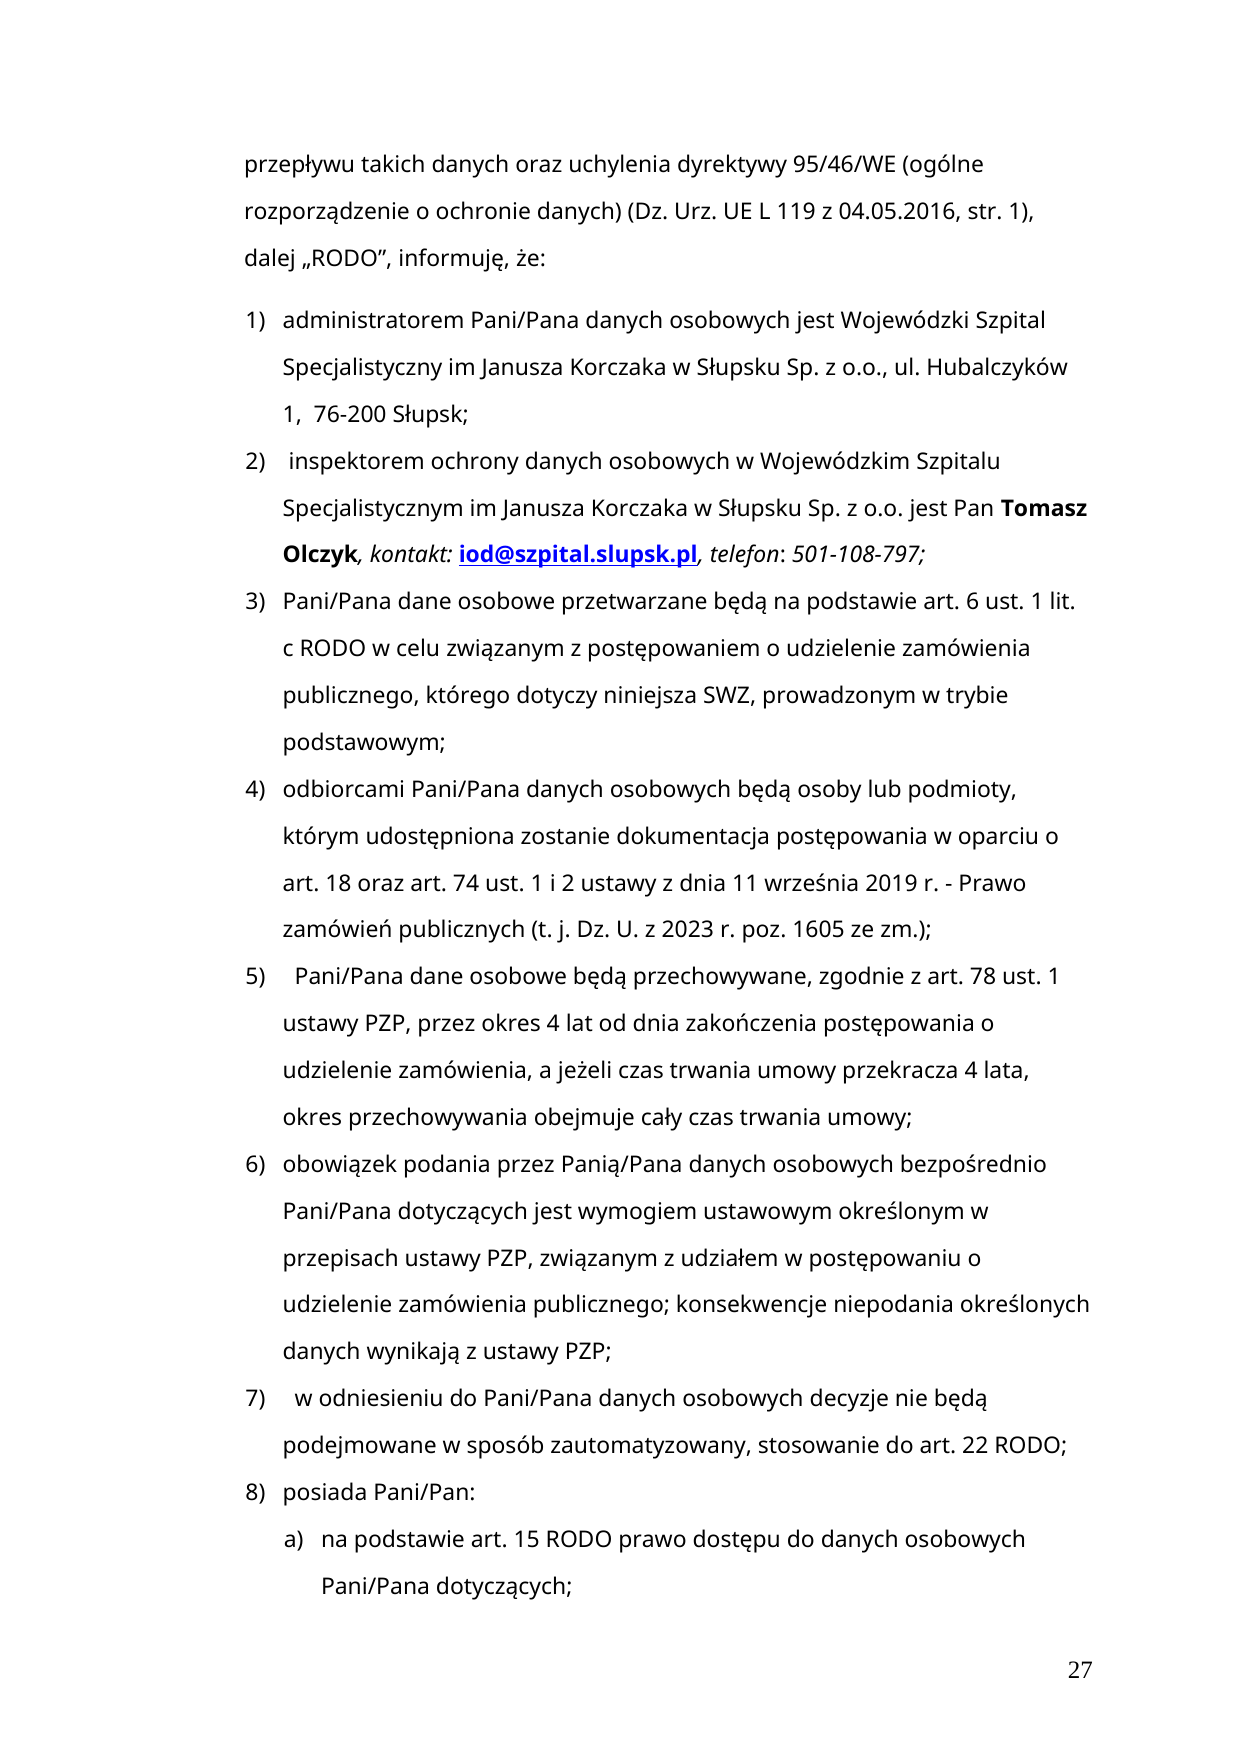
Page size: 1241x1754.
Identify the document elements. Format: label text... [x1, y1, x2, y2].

list w odniesieniu do Pani/Pana danych osobowych decyzje nie będą podejmowane w sposób zautomatyzowany, stosowanie do art. 22 RODO; [245, 1382, 1092, 1460]
list odbiorcami Pani/Pana danych osobowych będą osoby lub podmioty, którym udostępniona zostanie dokumentacja postępowania w oparciu o art. 18 oraz art. 74 ust. 1 i 2 ustawy z dnia 11 września 2019 r. - Prawo zamówień publicznych (t. j. Dz. U. z 2023 r. poz. 1605 ze zm.); [245, 773, 1092, 944]
list na podstawie art. 15 RODO prawo dostępu do danych osobowych Pani/Pana dotyczących; [283, 1523, 1092, 1601]
list inspektorem ochrony danych osobowych w Wojewódzkim Szpitalu Specjalistycznym im Janusza Korczaka w Słupsku Sp. z o.o. jest Pan Tomasz Olczyk, kontakt: iod@szpital.slupsk.pl, telefon: 501-108-797; [245, 444, 1092, 569]
list Pani/Pana dane osobowe będą przechowywane, zgodnie z art. 78 ust. 1 ustawy PZP, przez okres 4 lat od dnia zakończenia postępowania o udzielenie zamówienia, a jeżeli czas trwania umowy przekracza 4 lata, okres przechowywania obejmuje cały czas trwania umowy; [245, 960, 1092, 1132]
list posiada Pani/Pan: [245, 1476, 1092, 1507]
list obowiązek podania przez Panią/Pana danych osobowych bezpośrednio Pani/Pana dotyczących jest wymogiem ustawowym określonym w przepisach ustawy PZP, związanym z udziałem w postępowaniu o udzielenie zamówienia publicznego; konsekwencje niepodania określonych danych wynikają z ustawy PZP; [245, 1148, 1092, 1366]
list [207, 148, 1092, 273]
list Pani/Pana dane osobowe przetwarzane będą na podstawie art. 6 ust. 1 lit. c RODO w celu związanym z postępowaniem o udzielenie zamówienia publicznego, którego dotyczy niniejsza SWZ, prowadzonym w trybie podstawowym; [245, 585, 1092, 757]
list administratorem Pani/Pana danych osobowych jest Wojewódzki Szpital Specjalistyczny im Janusza Korczaka w Słupsku Sp. z o.o., ul. Hubalczyków 1, 76-200 Słupsk; [245, 304, 1092, 429]
